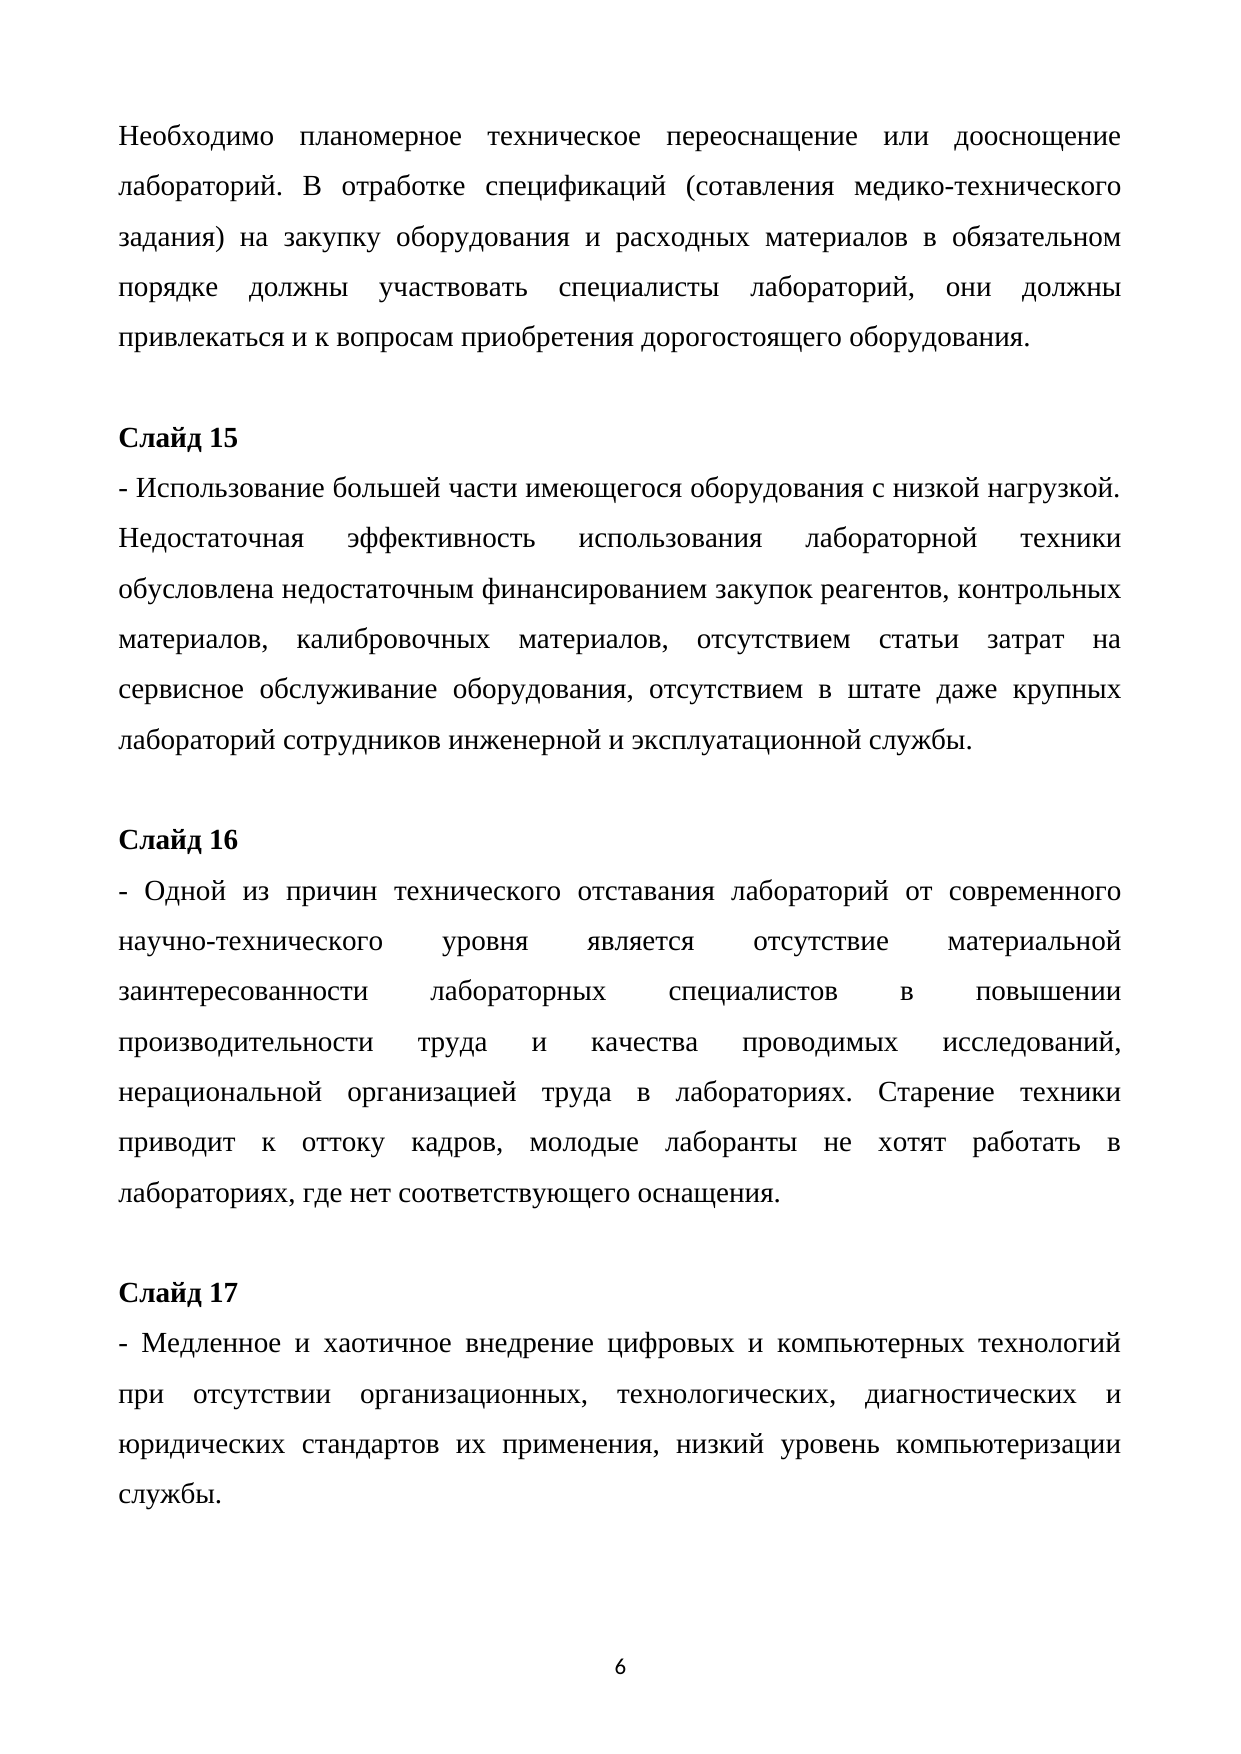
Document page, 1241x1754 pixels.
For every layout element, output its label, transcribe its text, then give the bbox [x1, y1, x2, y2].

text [118, 118, 1122, 353]
text Слайд 16 [118, 822, 1122, 856]
text Слайд 15 [118, 420, 1122, 453]
text - Одной из причин технического отставания лабораторий от современного научно-технического уровня является отсутствие материальной заинтересованности лабораторных специалистов в повышении производительности труда и качества проводимых исследований, нерациональной организацией труда в лабораториях. Старение техники приводит к оттоку кадров, молодые лаборанты не хотят работать в лабораториях, где нет соответствующего оснащения. [118, 873, 1122, 1208]
text - Медленное и хаотичное внедрение цифровых и компьютерных технологий при отсутствии организационных, технологических, диагностических и юридических стандартов их применения, низкий уровень компьютеризации службы. [118, 1326, 1122, 1510]
text - Использование большей части имеющегося оборудования с низкой нагрузкой. Недостаточная эффективность использования лабораторной техники обусловлена недостаточным финансированием закупок реагентов, контрольных материалов, калибровочных материалов, отсутствием статьи затрат на сервисное обслуживание оборудования, отсутствием в штате даже крупных лабораторий сотрудников инженерной и эксплуатационной службы. [118, 470, 1122, 755]
text Слайд 17 [118, 1275, 1122, 1309]
